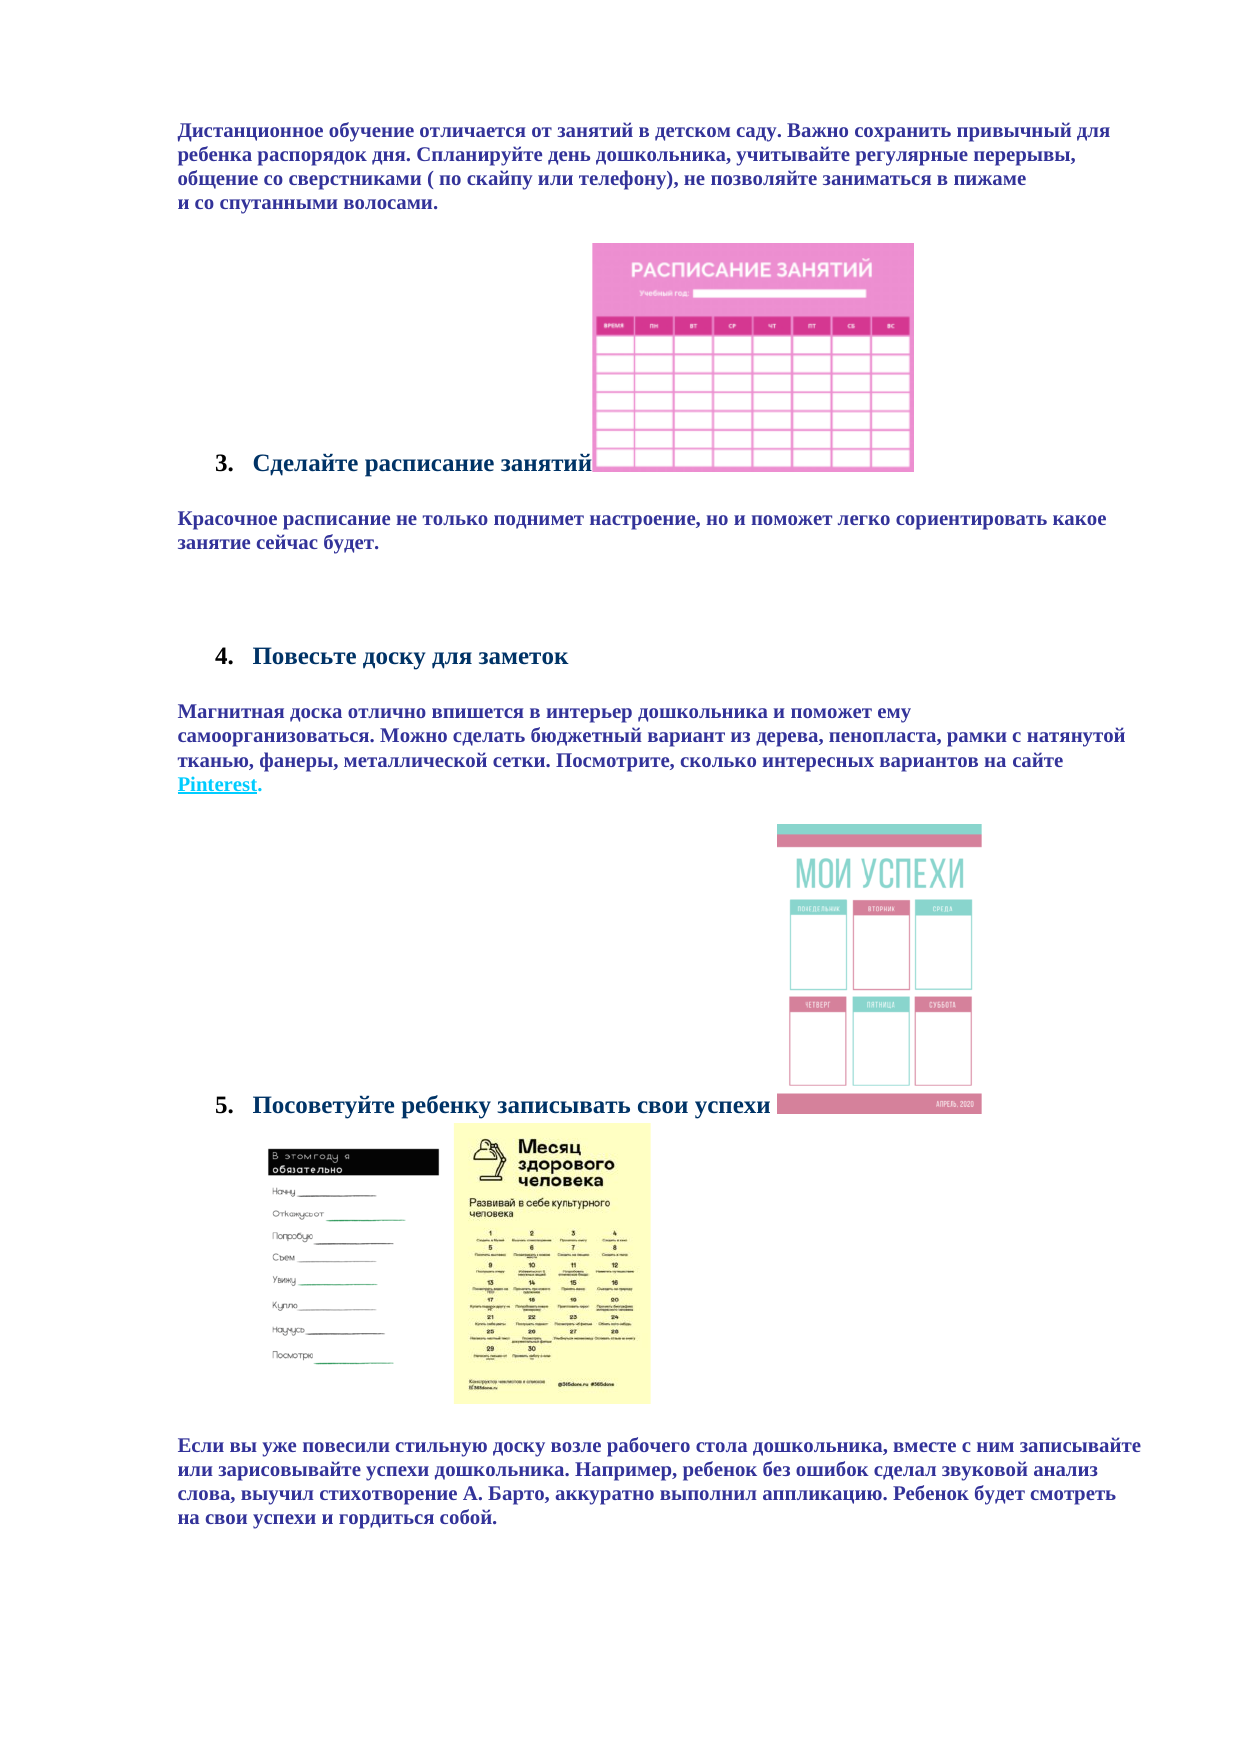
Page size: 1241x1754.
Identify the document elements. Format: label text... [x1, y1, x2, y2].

text Магнитная доска отлично впишется в интерьер дошкольника и поможет ему самоорганизоваться. Можно сделать бюджетный вариант из дерева, пенопласта, рамки с натянутой тканью, фанеры, металлической сетки. Посмотрите, сколько интересных вариантов на сайте Pinterest. [177, 699, 1152, 796]
text Красочное расписание не только поднимет настроение, но и поможет легко сориентировать какое занятие сейчас будет. [177, 506, 1152, 554]
text Если вы уже повесили стильную доску возле рабочего стола дошкольника, вместе с ним записывайте или зарисовывайте успехи дошкольника. Например, ребенок без ошибок сделал звуковой анализ слова, выучил стихотворение А. Барто, аккуратно выполнил аппликацию. Ребенок будет смотреть на свои успехи и гордиться собой. [177, 1433, 1152, 1529]
list Повесьте доску для заметок [215, 641, 1152, 670]
picture [252, 1119, 651, 1404]
picture [592, 243, 914, 472]
picture [777, 824, 982, 1114]
text Дистанционное обучение отличается от занятий в детском саду. Важно сохранить привычный для ребенка распорядок дня. Спланируйте день дошкольника, учитывайте регулярные перерывы, общение со сверстниками ( по скайпу или телефону), не позволяйте заниматься в пижаме и со спутанными волосами. [177, 118, 1152, 214]
